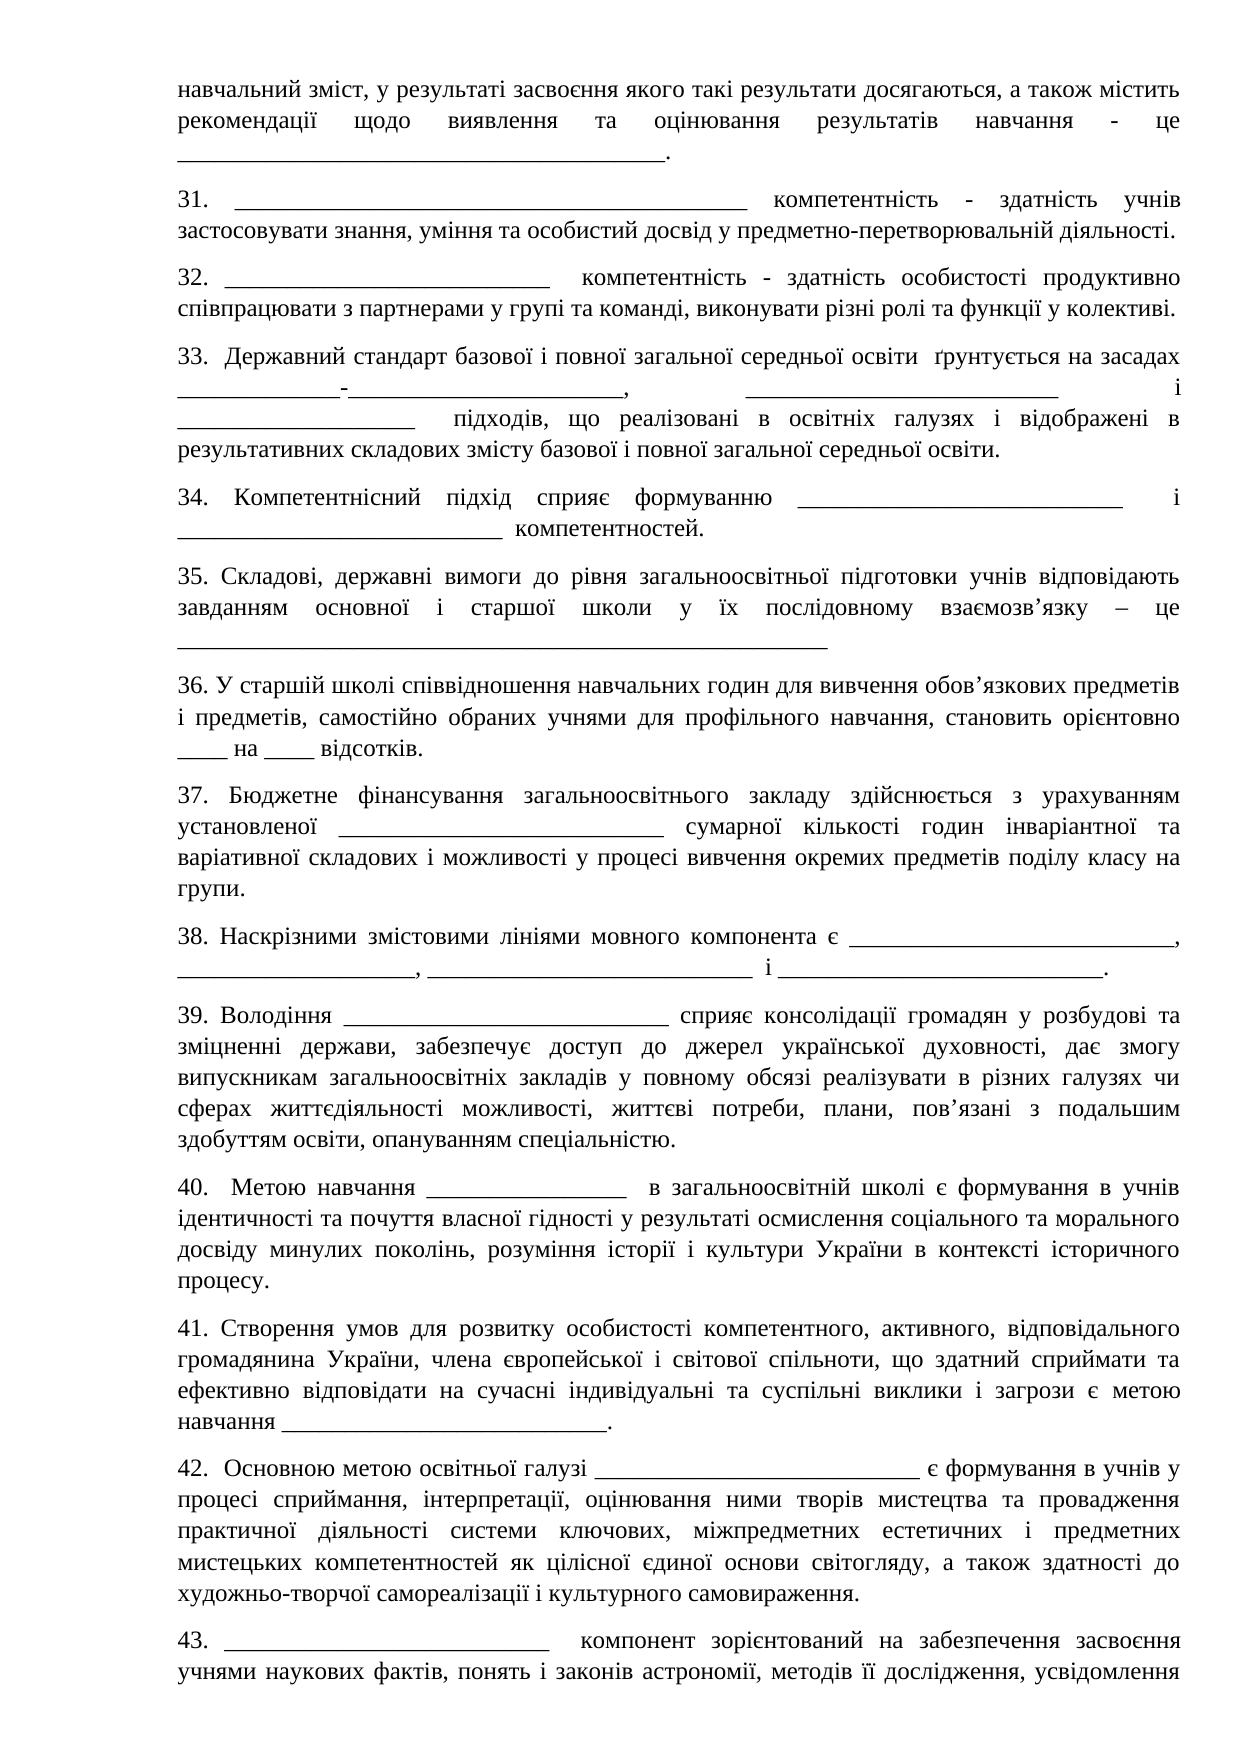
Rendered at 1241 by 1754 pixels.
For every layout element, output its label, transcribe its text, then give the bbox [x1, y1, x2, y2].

text 41. Створення умов для розвитку особистості компетентного, активного, відповідального громадянина України, члена європейської і світової спільноти, що здатний сприймати та ефективно відповідати на сучасні індивідуальні та суспільні виклики і загрози є метою навчання __________________________. [177, 1313, 1181, 1434]
text 38. Наскрізними змістовими лініями мовного компонента є __________________________, ___________________, __________________________ і __________________________. [177, 921, 1181, 981]
text 42. Основною метою освітньої галузі __________________________ є формування в учнів у процесі сприймання, інтерпретації, оцінювання ними творів мистецтва та провадження практичної діяльності системи ключових, міжпредметних естетичних і предметних мистецьких компетентностей як цілісної єдиної основи світогляду, а також здатності до художньо-творчої самореалізації і культурного самовираження. [177, 1453, 1181, 1606]
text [177, 1625, 1181, 1685]
text 39. Володіння __________________________ сприяє консолідації громадян у розбудові та зміцненні держави, забезпечує доступ до джерел української духовності, дає змогу випускникам загальноосвітніх закладів у повному обсязі реалізувати в різних галузях чи сферах життєдіяльності можливості, життєві потреби, плани, пов’язані з подальшим здобуттям освіти, опануванням спеціальністю. [177, 1000, 1181, 1153]
text 40. Метою навчання ________________ в загальноосвітній школі є формування в учнів ідентичності та почуття власної гідності у результаті осмислення соціального та морального досвіду минулих поколінь, розуміння історії і культури України в контексті історичного процесу. [177, 1172, 1181, 1294]
text 33. Державний стандарт базової і повної загальної середньої освіти ґрунтується на засадах _____________-______________________, _________________________ і ___________________ підходів, що реалізовані в освітніх галузях і відображені в результативних складових змісту базової і повної загальної середньої освіти. [177, 341, 1181, 463]
text 31. _________________________________________ компетентність - здатність учнів застосовувати знання, уміння та особистий досвід у предметно-перетворювальній діяльності. [177, 184, 1181, 243]
text 36. У старшій школі співвідношення навчальних годин для вивчення обов’язкових предметів і предметів, самостійно обраних учнями для профільного навчання, становить орієнтовно ____ на ____ відсотків. [177, 671, 1181, 761]
text 34. Компетентнісний підхід сприяє формуванню __________________________ і __________________________ компетентностей. [177, 482, 1181, 542]
text 37. Бюджетне фінансування загальноосвітнього закладу здійснюється з урахуванням установленої __________________________ сумарної кількості годин інваріантної та варіативної складових і можливості у процесі вивчення окремих предметів поділу класу на групи. [177, 780, 1181, 902]
text 32. __________________________ компетентність - здатність особистості продуктивно співпрацювати з партнерами у групі та команді, виконувати різні ролі та функції у колективі. [177, 262, 1181, 322]
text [177, 74, 1181, 165]
text 35. Складові, державні вимоги до рівня загальноосвітньої підготовки учнів відповідають завданням основної і старшої школи у їх послідовному взаємозв’язку – це ____________________________________________________ [177, 561, 1181, 652]
